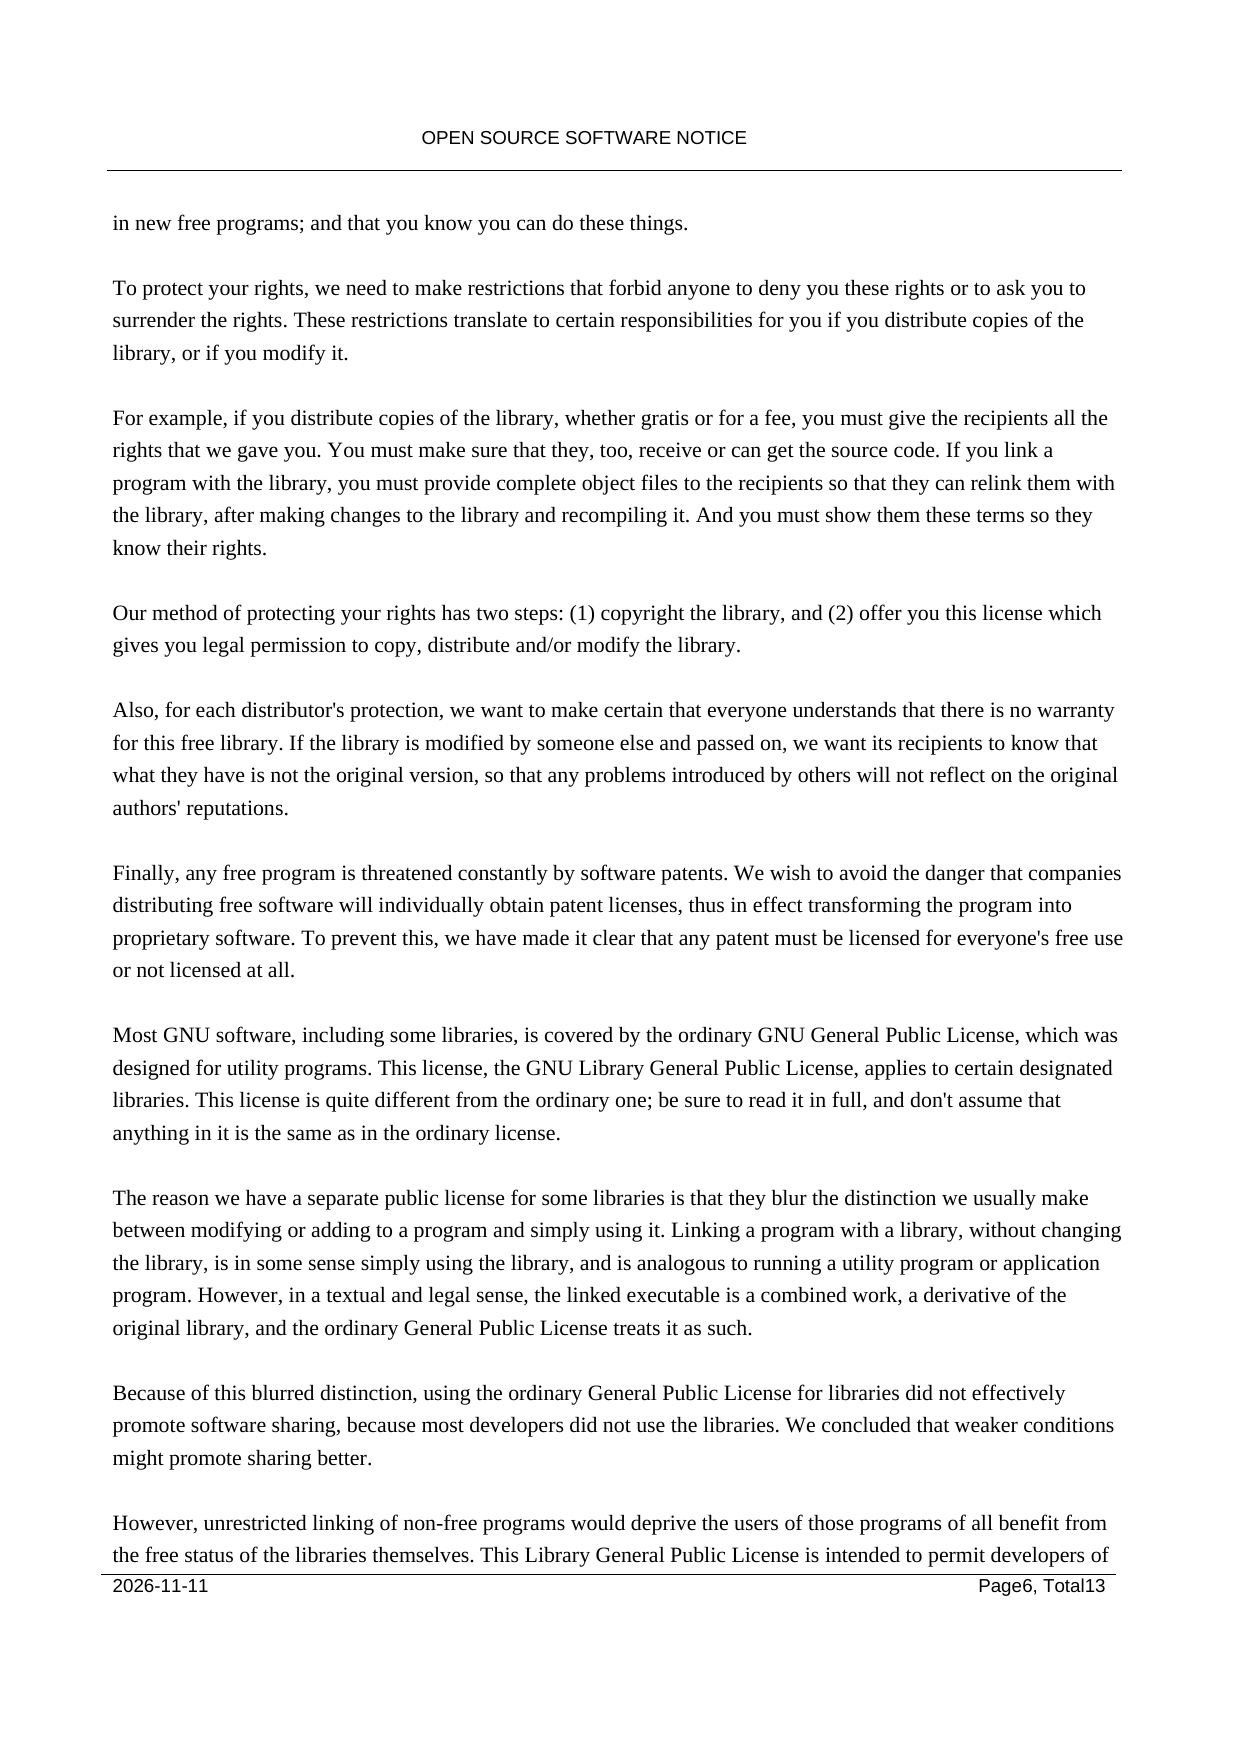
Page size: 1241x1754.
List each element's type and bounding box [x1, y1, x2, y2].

text [112, 206, 1128, 1571]
